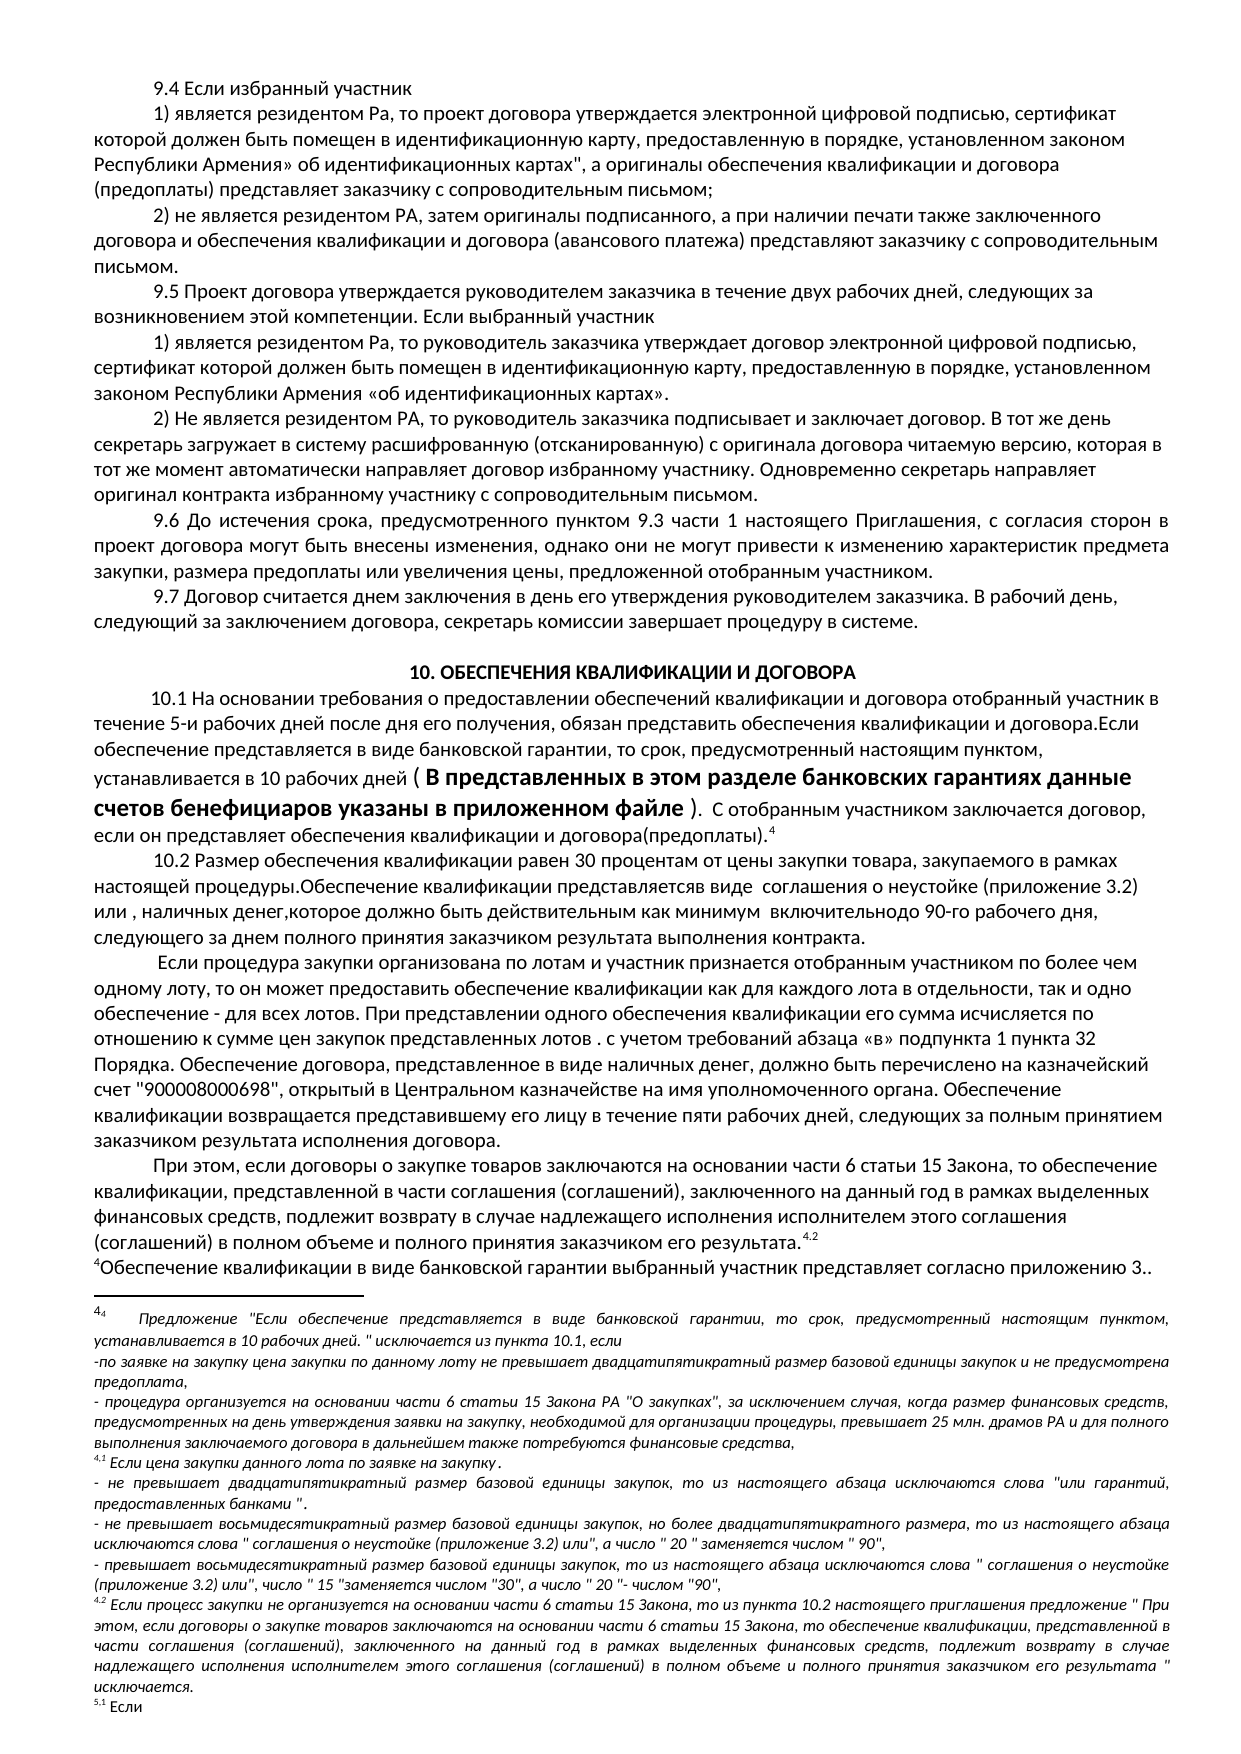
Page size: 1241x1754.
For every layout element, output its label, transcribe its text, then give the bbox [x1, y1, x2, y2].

text 1) является резидентом Ра, то проект договора утверждается электронной цифровой подписью, сертификат которой должен быть помещен в идентификационную карту, предоставленную в порядке, установленном законом Республики Армения» об идентификационных картах", а оригиналы обеспечения квалификации и договора (предоплаты) представляет заказчику с сопроводительным письмом; [94, 100, 1171, 202]
text При этом, если договоры о закупке товаров заключаются на основании части 6 статьи 15 Закона, то обеспечение квалификации, представленной в части соглашения (соглашений), заключенного на данный год в рамках выделенных финансовых средств, подлежит возврату в случае надлежащего исполнения исполнителем этого соглашения (соглашений) в полном объеме и полного принятия заказчиком его результата.4.2 [94, 1153, 1171, 1254]
text 10.1 На основании требования о предоставлении обеспечений квалификации и договора отобранный участник в течение 5-и рабочих дней после дня его получения, обязан представить обеспечения квалификации и договора.Если обеспечение представляется в виде банковской гарантии, то срок, предусмотренный настоящим пунктом, устанавливается в 10 рабочих дней ( В представленных в этом разделе банковских гарантиях данные счетов бенефициаров указаны в приложенном файле ). С отобранным участником заключается договор, если он представляет обеспечения квалификации и договора(предоплаты).4 [94, 685, 1171, 848]
text Если процедура закупки организована по лотам и участник признается отобранным участником по более чем одному лоту, то он может предоставить обеспечение квалификации как для каждого лота в отдельности, так и одно обеспечение - для всех лотов. При представлении одного обеспечения квалификации его сумма исчисляется по отношению к сумме цен закупок представленных лотов . с учетом требований абзаца «в» подпункта 1 пункта 32 Порядка. Обеспечение договора, представленное в виде наличных денег, должно быть перечислено на казначейский счет "900008000698", открытый в Центральном казначействе на имя уполномоченного органа. Обеспечение квалификации возвращается представившему его лицу в течение пяти рабочих дней, следующих за полным принятием заказчиком результата исполнения договора. [94, 949, 1171, 1153]
text 1) является резидентом Ра, то руководитель заказчика утверждает договор электронной цифровой подписью, сертификат которой должен быть помещен в идентификационную карту, предоставленную в порядке, установленном законом Республики Армения «об идентификационных картах». [94, 329, 1171, 405]
text 2) Не является резидентом РА, то руководитель заказчика подписывает и заключает договор. В тот же день секретарь загружает в систему расшифрованную (отсканированную) с оригинала договора читаемую версию, которая в тот же момент автоматически направляет договор избранному участнику. Одновременно секретарь направляет оригинал контракта избранному участнику с сопроводительным письмом. [94, 405, 1171, 507]
text 9.4 Если избранный участник [94, 75, 1171, 100]
text 9.5 Проект договора утверждается руководителем заказчика в течение двух рабочих дней, следующих за возникновением этой компетенции. Если выбранный участник [94, 278, 1171, 329]
text 10. ОБЕСПЕЧЕНИЯ КВАЛИФИКАЦИИ И ДОГОВОРА [94, 659, 1171, 685]
text 9.6 До истечения срока, предусмотренного пунктом 9.3 части 1 настоящего Приглашения, с согласия сторон в проект договора могут быть внесены изменения, однако они не могут привести к изменению характеристик предмета закупки, размера предоплаты или увеличения цены, предложенной отобранным участником. [94, 507, 1171, 583]
text 9.7 Договор считается днем заключения в день его утверждения руководителем заказчика. В рабочий день, следующий за заключением договора, секретарь комиссии завершает процедуру в системе. [94, 583, 1171, 634]
text 10.2 Размер обеспечения квалификации равен 30 процентам от цены закупки товара, закупаемого в рамках настоящей процедуры.Обеспечение квалификации представляетсяв виде соглашения о неустойке (приложение 3.2) или , наличных денег,которое должно быть действительным как минимум включительнодо 90-го рабочего дня, следующего за днем полного принятия заказчиком результата выполнения контракта. [94, 848, 1171, 949]
text Обеспечение квалификации в виде банковской гарантии выбранный участник представляет согласно приложению 3.. [94, 1254, 1171, 1280]
text 2) не является резидентом РА, затем оригиналы подписанного, а при наличии печати также заключенного договора и обеспечения квалификации и договора (авансового платежа) представляют заказчику с сопроводительным письмом. [94, 202, 1171, 278]
